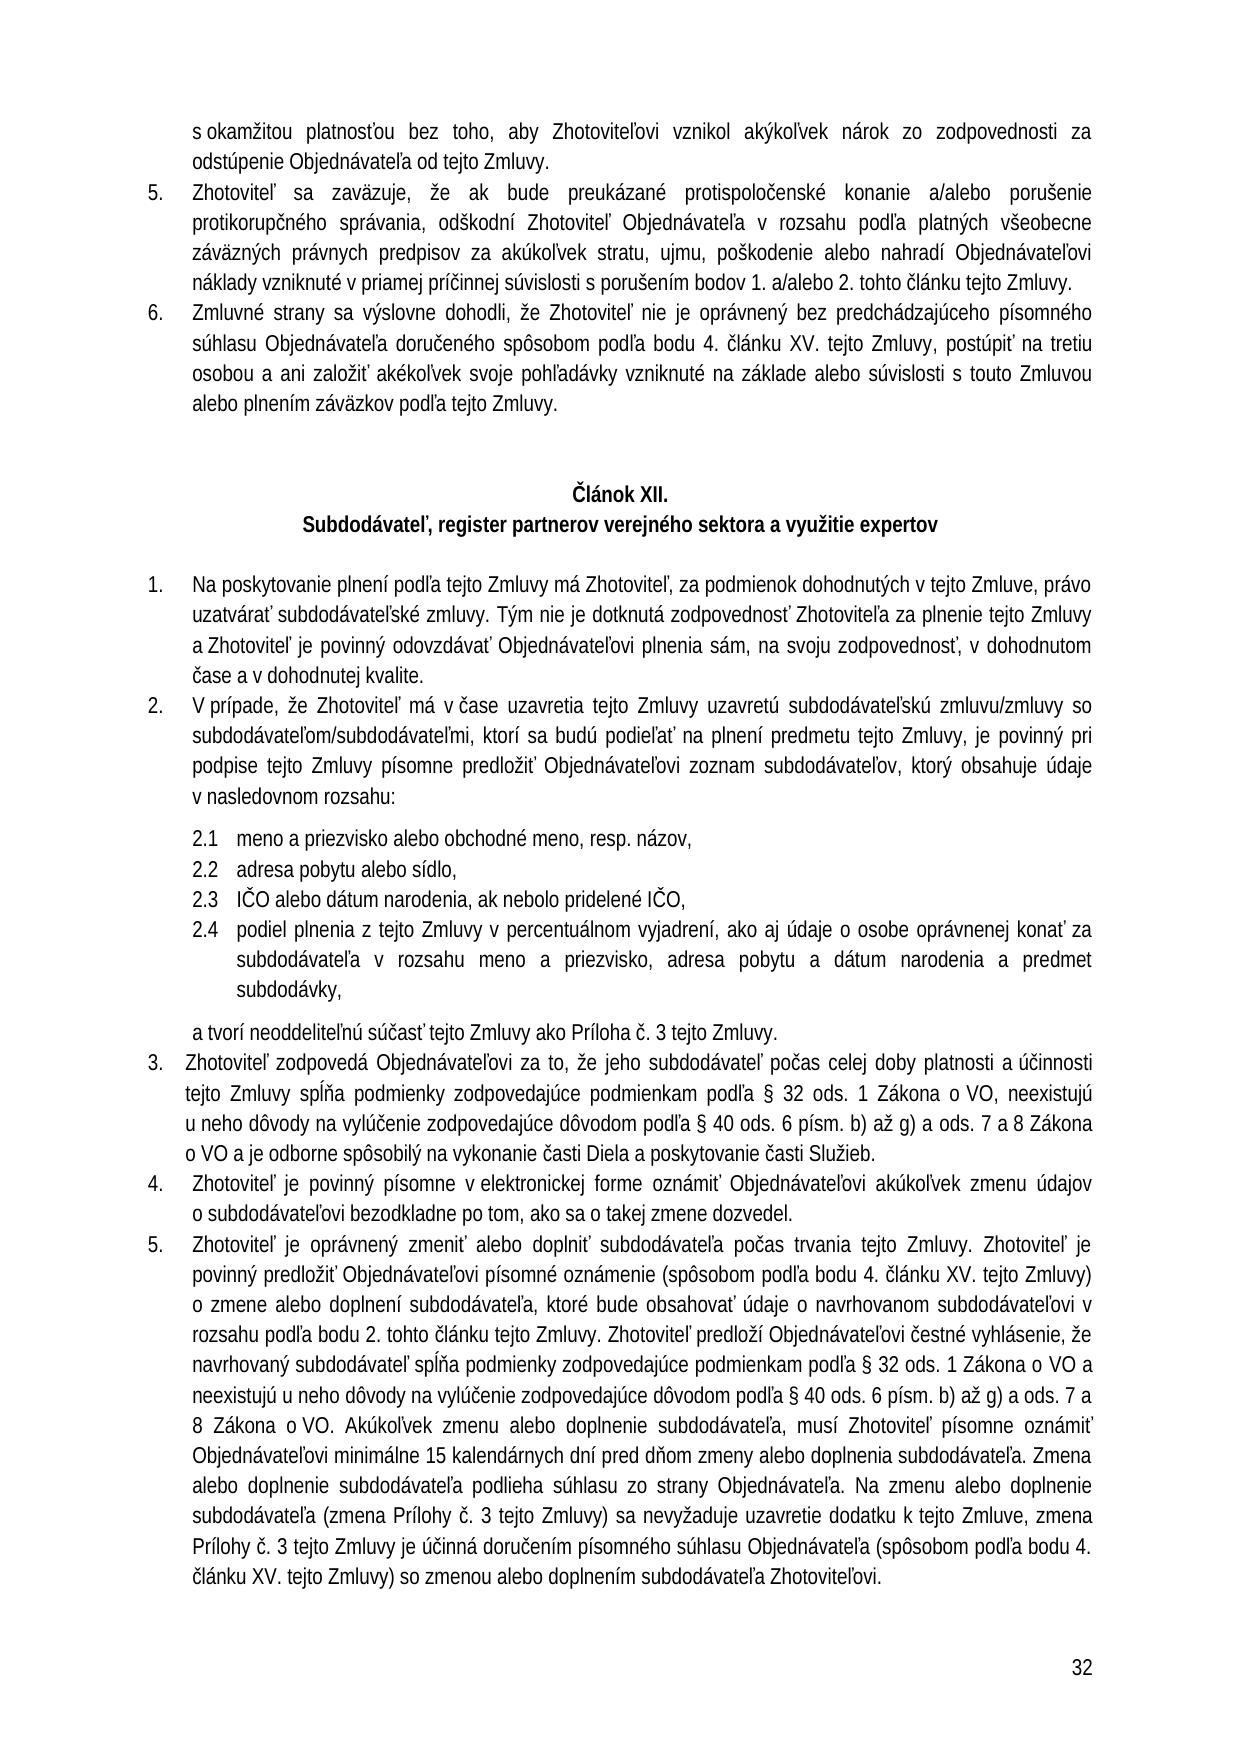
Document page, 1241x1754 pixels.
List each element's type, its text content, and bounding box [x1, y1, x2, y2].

list IČO alebo dátum narodenia, ak nebolo pridelené IČO, [192, 886, 1092, 912]
list V prípade, že Zhotoviteľ má v čase uzavretia tejto Zmluvy uzavretú subdodávateľskú zmluvu/zmluvy so subdodávateľom/subdodávateľmi, ktorí sa budú podieľať na plnení predmetu tejto Zmluvy, je povinný pri podpise tejto Zmluvy písomne predložiť Objednávateľovi zoznam subdodávateľov, ktorý obsahuje údaje v nasledovnom rozsahu: [148, 692, 1092, 809]
text Subdodávateľ, register partnerov verejného sektora a využitie expertov [148, 511, 1092, 537]
list Zhotoviteľ je povinný písomne v elektronickej forme oznámiť Objednávateľovi akúkoľvek zmenu údajov o subdodávateľovi bezodkladne po tom, ako sa o takej zmene dozvedel. [148, 1170, 1092, 1227]
text a tvorí neoddeliteľnú súčasť tejto Zmluvy ako Príloha č. 3 tejto Zmluvy. [192, 1019, 1092, 1046]
list Zhotoviteľ zodpovedá Objednávateľovi za to, že jeho subdodávateľ počas celej doby platnosti a účinnosti tejto Zmluvy spĺňa podmienky zodpovedajúce podmienkam podľa § 32 ods. 1 Zákona o VO, neexistujú u neho dôvody na vylúčenie zodpovedajúce dôvodom podľa § 40 ods. 6 písm. b) až g) a ods. 7 a 8 Zákona o VO a je odborne spôsobilý na vykonanie časti Diela a poskytovanie časti Služieb. [148, 1049, 1092, 1166]
list Zhotoviteľ je oprávnený zmeniť alebo doplniť subdodávateľa počas trvania tejto Zmluvy. Zhotoviteľ je povinný predložiť Objednávateľovi písomné oznámenie (spôsobom podľa bodu 4. článku XV. tejto Zmluvy) o zmene alebo doplnení subdodávateľa, ktoré bude obsahovať údaje o navrhovanom subdodávateľovi v rozsahu podľa bodu 2. tohto článku tejto Zmluvy. Zhotoviteľ predloží Objednávateľovi čestné vyhlásenie, že navrhovaný subdodávateľ spĺňa podmienky zodpovedajúce podmienkam podľa § 32 ods. 1 Zákona o VO a neexistujú u neho dôvody na vylúčenie zodpovedajúce dôvodom podľa § 40 ods. 6 písm. b) až g) a ods. 7 a 8 Zákona o VO. Akúkoľvek zmenu alebo doplnenie subdodávateľa, musí Zhotoviteľ písomne oznámiť Objednávateľovi minimálne 15 kalendárnych dní pred dňom zmeny alebo doplnenia subdodávateľa. Zmena alebo doplnenie subdodávateľa podlieha súhlasu zo strany Objednávateľa. Na zmenu alebo doplnenie subdodávateľa (zmena Prílohy č. 3 tejto Zmluvy) sa nevyžaduje uzavretie dodatku k tejto Zmluve, zmena Prílohy č. 3 tejto Zmluvy je účinná doručením písomného súhlasu Objednávateľa (spôsobom podľa bodu 4. článku XV. tejto Zmluvy) so zmenou alebo doplnením subdodávateľa Zhotoviteľovi. [148, 1231, 1092, 1589]
list adresa pobytu alebo sídlo, [192, 856, 1092, 882]
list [148, 118, 1092, 175]
list 2.1 meno a priezvisko alebo obchodné meno, resp. názov, [192, 825, 1092, 852]
list Zmluvné strany sa výslovne dohodli, že Zhotoviteľ nie je oprávnený bez predchádzajúceho písomného súhlasu Objednávateľa doručeného spôsobom podľa bodu 4. článku XV. tejto Zmluvy, postúpiť na tretiu osobou a ani založiť akékoľvek svoje pohľadávky vzniknuté na základe alebo súvislosti s touto Zmluvou alebo plnením záväzkov podľa tejto Zmluvy. [148, 299, 1092, 416]
text 2.4 podiel plnenia z tejto Zmluvy v percentuálnom vyjadrení, ako aj údaje o osobe oprávnenej konať za subdodávateľa v rozsahu meno a priezvisko, adresa pobytu a dátum narodenia a predmet subdodávky, [192, 916, 1092, 1003]
text Článok XII. [148, 481, 1092, 507]
list Na poskytovanie plnení podľa tejto Zmluvy má Zhotoviteľ, za podmienok dohodnutých v tejto Zmluve, právo uzatvárať subdodávateľské zmluvy. Tým nie je dotknutá zodpovednosť Zhotoviteľa za plnenie tejto Zmluvy a Zhotoviteľ je povinný odovzdávať Objednávateľovi plnenia sám, na svoju zodpovednosť, v dohodnutom čase a v dohodnutej kvalite. [148, 571, 1092, 688]
list Zhotoviteľ sa zaväzuje, že ak bude preukázané protispoločenské konanie a/alebo porušenie protikorupčného správania, odškodní Zhotoviteľ Objednávateľa v rozsahu podľa platných všeobecne záväzných právnych predpisov za akúkoľvek stratu, ujmu, poškodenie alebo nahradí Objednávateľovi náklady vzniknuté v priamej príčinnej súvislosti s porušením bodov 1. a/alebo 2. tohto článku tejto Zmluvy. [148, 178, 1092, 296]
